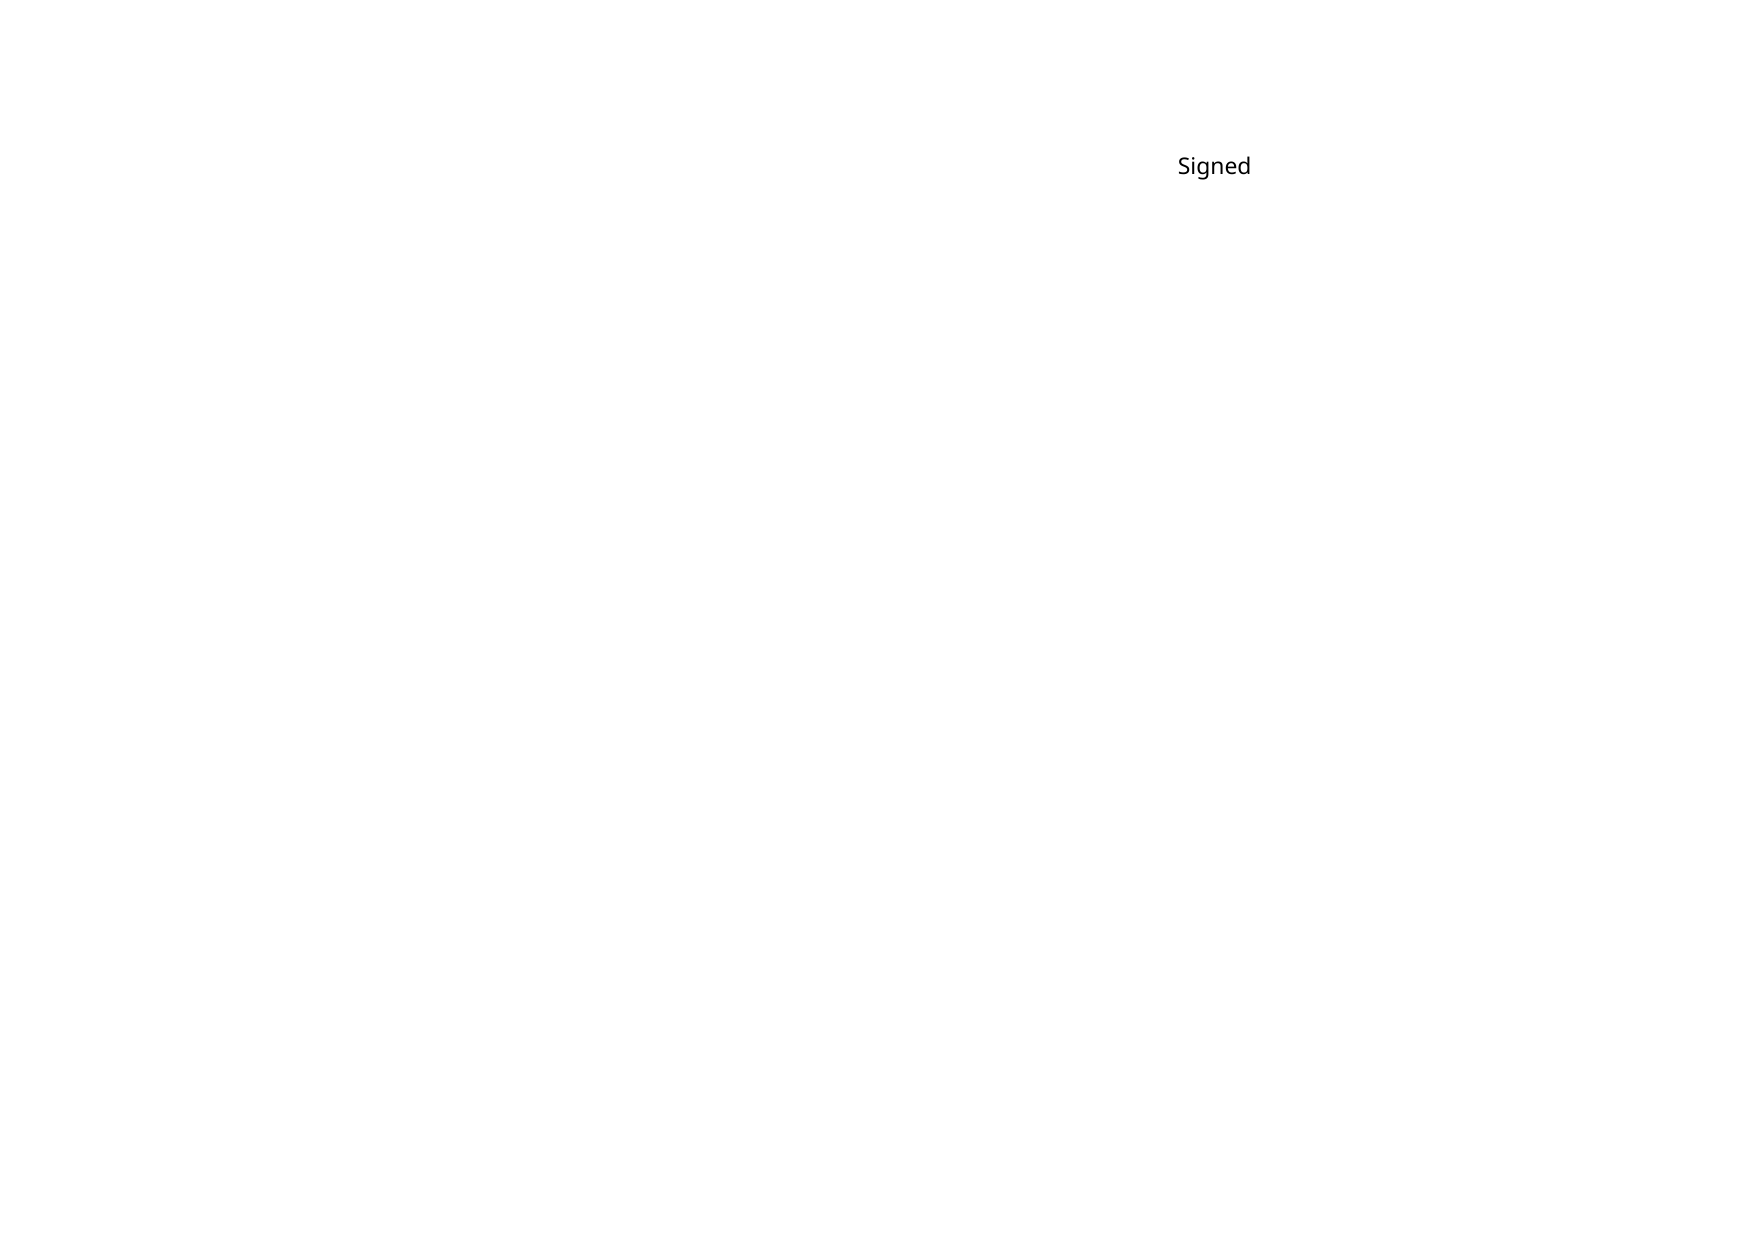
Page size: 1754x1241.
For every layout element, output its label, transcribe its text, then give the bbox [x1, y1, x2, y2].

text Signed [750, 150, 1604, 181]
